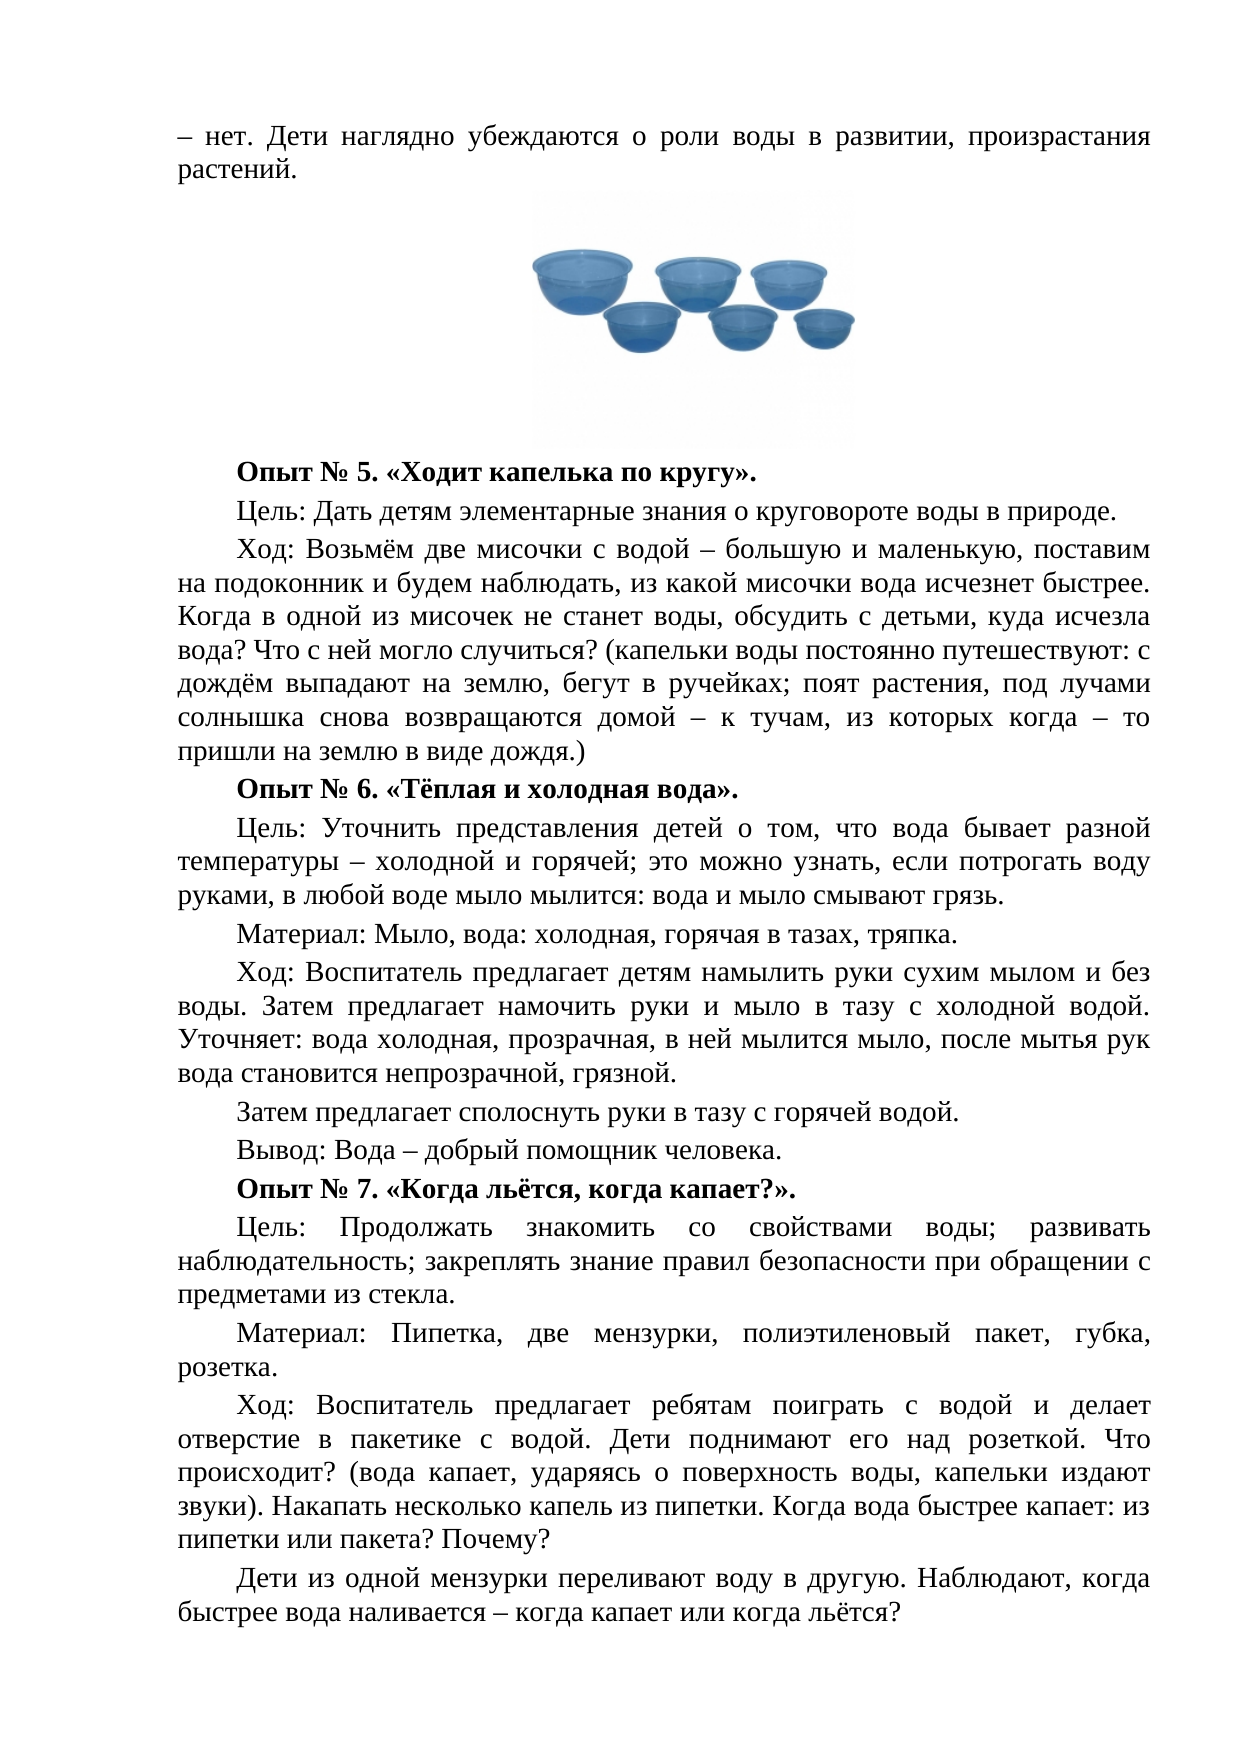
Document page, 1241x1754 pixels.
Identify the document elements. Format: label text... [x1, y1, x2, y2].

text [177, 118, 1152, 185]
text Ход: Воспитатель предлагает детям намылить руки сухим мылом и без воды. Затем предлагает намочить руки и мыло в тазу с холодной водой. Уточняет: вода холодная, прозрачная, в ней мылится мыло, после мытья рук вода становится непрозрачной, грязной. [177, 954, 1152, 1088]
text Опыт № 5. «Ходит капелька по кругу». [177, 454, 1152, 488]
text Дети из одной мензурки переливают воду в другую. Наблюдают, когда быстрее вода наливается – когда капает или когда льётся? [177, 1560, 1152, 1627]
text Ход: Возьмём две мисочки с водой – большую и маленькую, поставим на подоконник и будем наблюдать, из какой мисочки вода исчезнет быстрее. Когда в одной из мисочек не станет воды, обсудить с детьми, куда исчезла вода? Что с ней могло случиться? (капельки воды постоянно путешествуют: с дождём выпадают на землю, бегут в ручейках; поят растения, под лучами солнышка снова возвращаются домой – к тучам, из которых когда – то пришли на землю в виде дождя.) [177, 531, 1152, 766]
text Опыт № 7. «Когда льётся, когда капает?». [177, 1171, 1152, 1204]
text Вывод: Вода – добрый помощник человека. [177, 1132, 1152, 1166]
picture [532, 190, 856, 449]
text Материал: Пипетка, две мензурки, полиэтиленовый пакет, губка, розетка. [177, 1315, 1152, 1382]
text Затем предлагает сполоснуть руки в тазу с горячей водой. [177, 1094, 1152, 1127]
text Опыт № 6. «Тёплая и холодная вода». [177, 771, 1152, 805]
text Ход: Воспитатель предлагает ребятам поиграть с водой и делает отверстие в пакетике с водой. Дети поднимают его над розеткой. Что происходит? (вода капает, ударяясь о поверхность воды, капельки издают звуки). Накапать несколько капель из пипетки. Когда вода быстрее капает: из пипетки или пакета? Почему? [177, 1387, 1152, 1555]
text Цель: Уточнить представления детей о том, что вода бывает разной температуры – холодной и горячей; это можно узнать, если потрогать воду руками, в любой воде мыло мылится: вода и мыло смывают грязь. [177, 810, 1152, 911]
text Материал: Мыло, вода: холодная, горячая в тазах, тряпка. [177, 916, 1152, 949]
text Цель: Продолжать знакомить со свойствами воды; развивать наблюдательность; закреплять знание правил безопасности при обращении с предметами из стекла. [177, 1209, 1152, 1310]
text Цель: Дать детям элементарные знания о круговороте воды в природе. [177, 493, 1152, 526]
